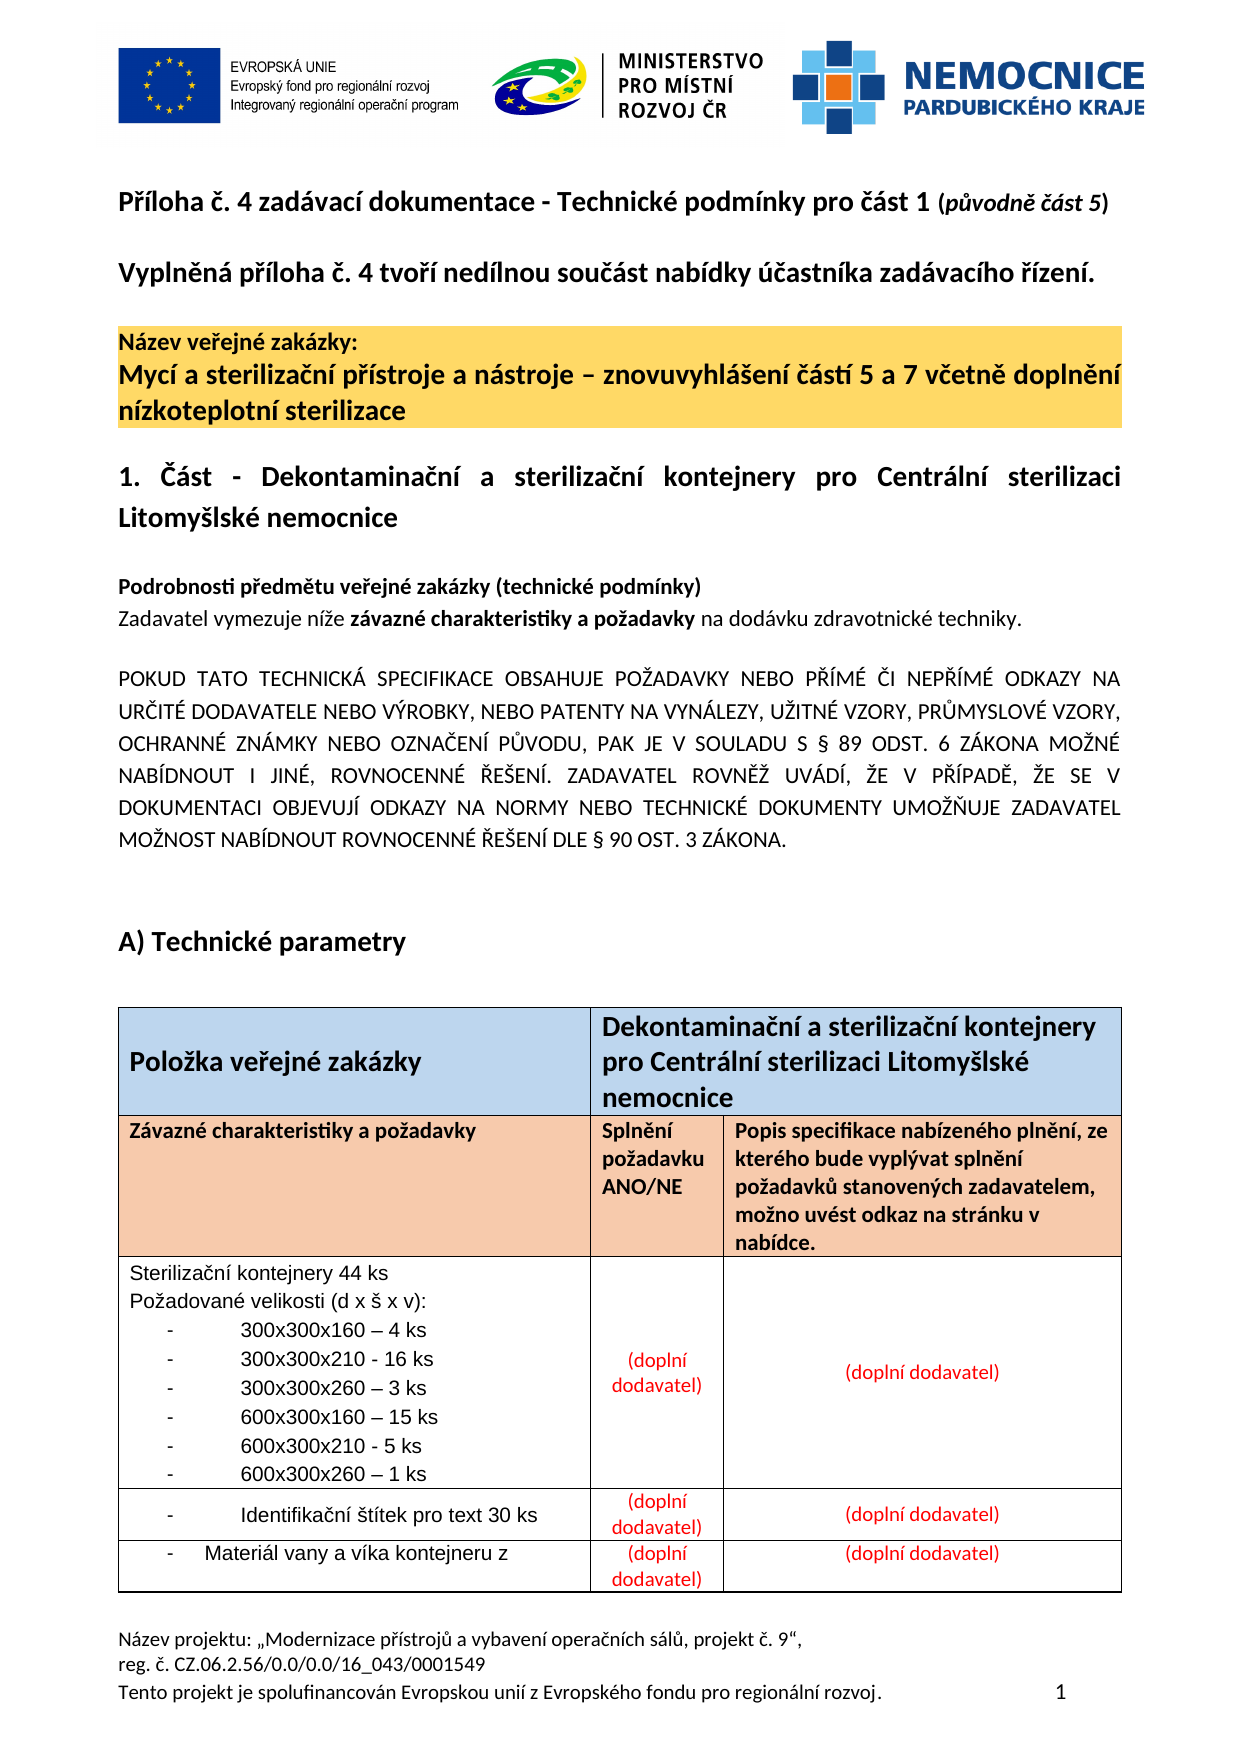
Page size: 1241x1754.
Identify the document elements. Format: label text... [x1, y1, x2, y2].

table_cell Identifikační štítek pro text 30 ks [119, 1489, 590, 1539]
table_cell (doplní dodavatel) [724, 1257, 1121, 1488]
text Podrobnosti předmětu veřejné zakázky (technické podmínky) [118, 572, 1122, 600]
table_header Položka veřejné zakázky [119, 1008, 590, 1115]
text Zadavatel vymezuje níže závazné charakteristiky a požadavky na dodávku zdravotnické techniky. [118, 604, 1122, 632]
text Název veřejné zakázky: [118, 326, 1122, 356]
table_cell Materiál vany a víka kontejneru z eloxovaného hliníku [119, 1541, 590, 1591]
table_header Dekontaminační a sterilizační kontejnery pro Centrální sterilizaci Litomyšlské nemocnice [591, 1008, 1121, 1115]
table_cell Splnění požadavku ANO/NE [591, 1116, 723, 1256]
text Mycí a sterilizační přístroje a nástroje – znovuvyhlášení částí 5 a 7 včetně doplnění nízkoteplotní sterilizace [118, 356, 1122, 428]
subtitle A) Technické parametry [118, 923, 1122, 959]
picture [96, 22, 785, 148]
text Vyplněná příloha č. 4 tvoří nedílnou součást nabídky účastníka zadávacího řízení. [118, 254, 1122, 290]
table_cell (doplní dodavatel) [724, 1541, 1121, 1591]
table_cell (doplní dodavatel) [591, 1489, 723, 1539]
table_cell (doplní dodavatel) [591, 1257, 723, 1488]
picture [791, 39, 1145, 135]
text 1. Část - Dekontaminační a sterilizační kontejnery pro Centrální sterilizaci Litomyšlské nemocnice [118, 458, 1122, 535]
table_cell (doplní dodavatel) [724, 1489, 1121, 1539]
text Příloha č. 4 zadávací dokumentace - Technické podmínky pro část 1 (původně část 5) [118, 183, 1122, 219]
table_cell Závazné charakteristiky a požadavky [119, 1116, 590, 1256]
table_cell Popis specifikace nabízeného plnění, ze kterého bude vyplývat splnění požadavků stanovených zadavatelem, možno uvést odkaz na stránku v nabídce. [724, 1116, 1121, 1256]
table_cell Sterilizační kontejnery 44 ks Požadované velikosti (d x š x v): 300x300x160 – 4 ks 300x300x210 - 16 ks 300x300x260 – 3 ks 600x300x160 – 15 ks 600x300x210 - 5 ks 600x300x260 – 1 ks [119, 1257, 590, 1488]
table_cell (doplní dodavatel) [591, 1541, 723, 1591]
text POKUD TATO TECHNICKÁ SPECIFIKACE OBSAHUJE POŽADAVKY NEBO PŘÍMÉ ČI NEPŘÍMÉ ODKAZY NA URČITÉ DODAVATELE NEBO VÝROBKY, NEBO PATENTY NA VYNÁLEZY, UŽITNÉ VZORY, PRŮMYSLOVÉ VZORY, OCHRANNÉ ZNÁMKY NEBO OZNAČENÍ PŮVODU, PAK JE V SOULADU S § 89 ODST. 6 ZÁKONA MOŽNÉ NABÍDNOUT I JINÉ, ROVNOCENNÉ ŘEŠENÍ. ZADAVATEL ROVNĚŽ UVÁDÍ, ŽE V PŘÍPADĚ, ŽE SE V DOKUMENTACI OBJEVUJÍ ODKAZY NA NORMY NEBO TECHNICKÉ DOKUMENTY UMOŽŇUJE ZADAVATEL MOŽNOST NABÍDNOUT ROVNOCENNÉ ŘEŠENÍ DLE § 90 OST. 3 ZÁKONA. [118, 664, 1122, 853]
